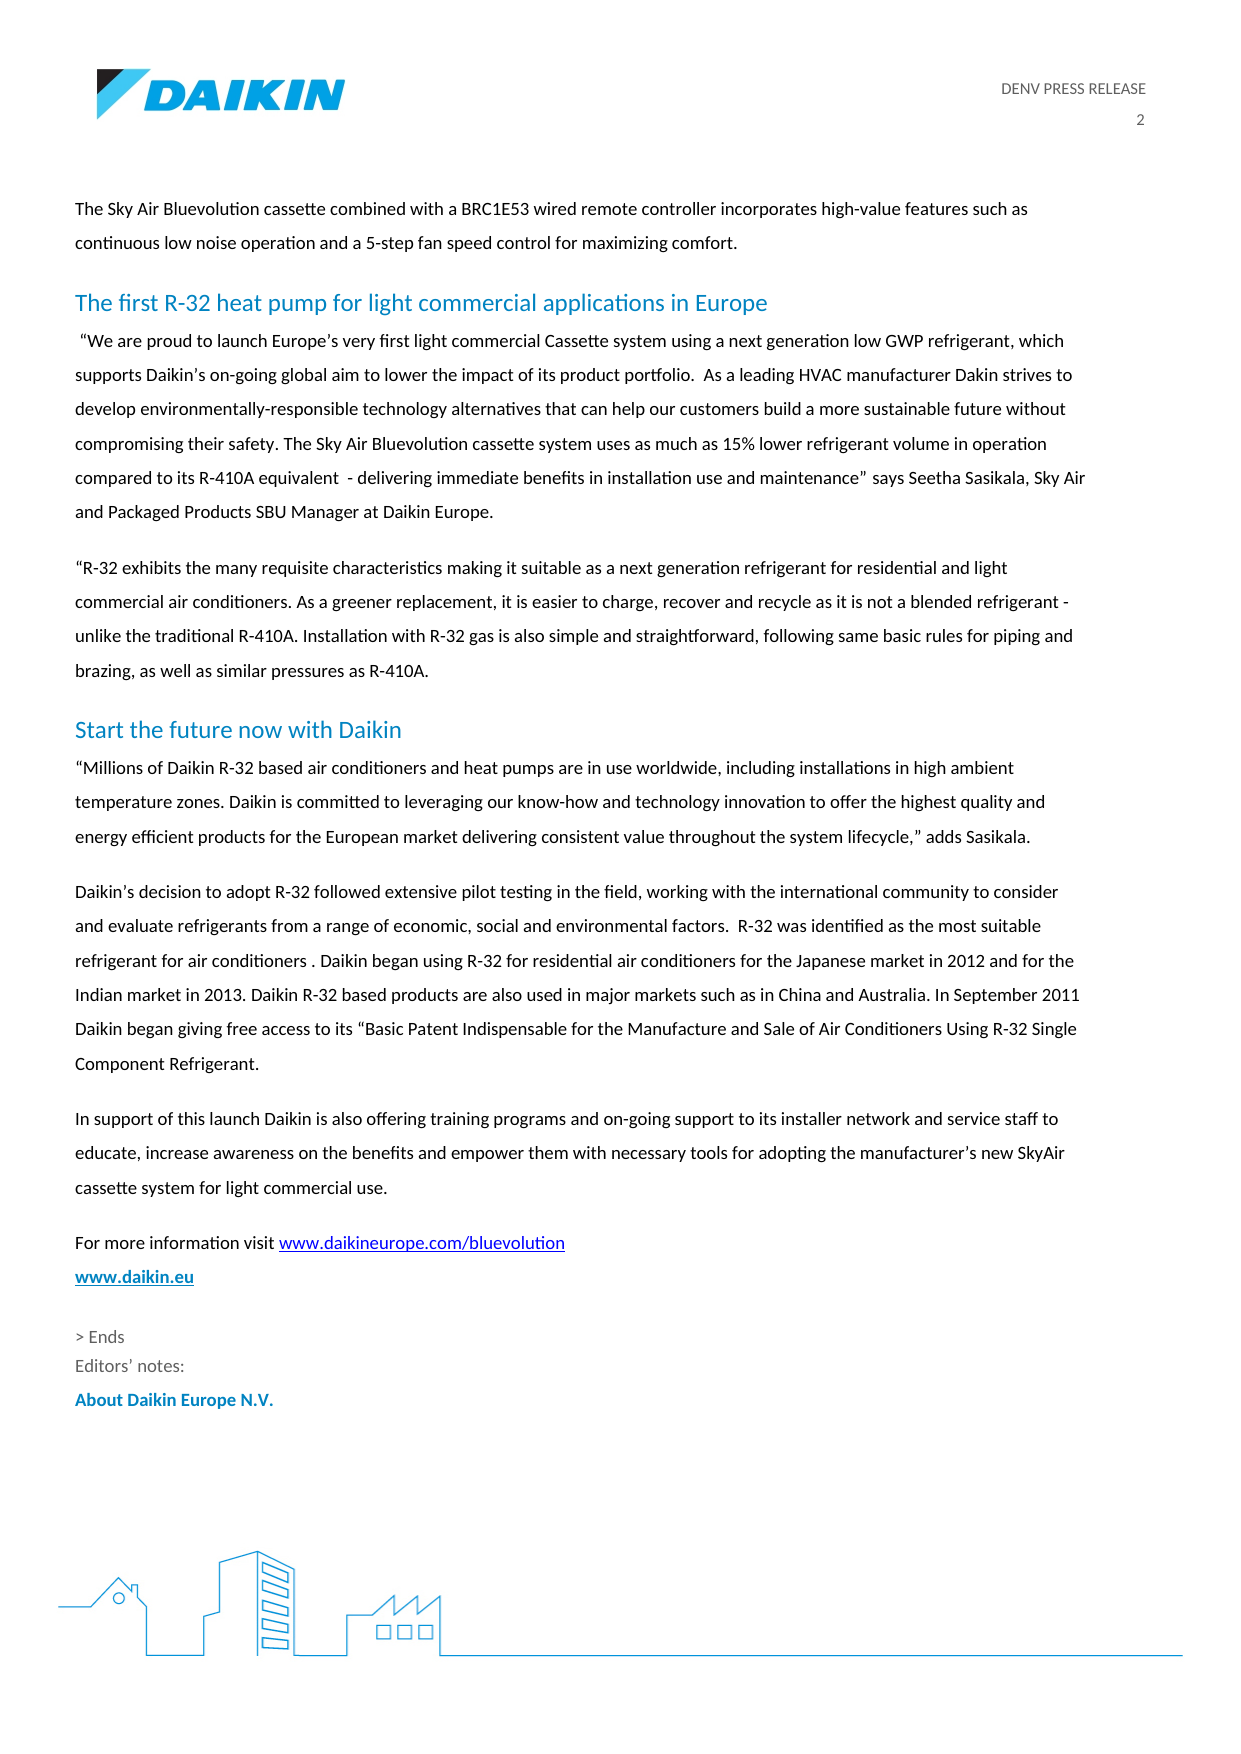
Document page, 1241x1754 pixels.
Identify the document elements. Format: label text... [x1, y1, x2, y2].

text About Daikin Europe N.V. [75, 1388, 1090, 1411]
text www.daikin.eu [75, 1266, 1090, 1288]
text Start the future now with Daikin “Millions of Daikin R-32 based air conditioners and heat pumps are in use worldwide, including installations in high ambient temperature zones. Daikin is committed to leveraging our know-how and technology innovation to offer the highest quality and energy efficient products for the European market delivering consistent value throughout the system lifecycle,” adds Sasikala. [75, 714, 1090, 848]
subtitle > Ends [75, 1325, 1090, 1348]
picture [96, 68, 347, 122]
text Editors’ notes: [75, 1354, 1090, 1377]
text The first R-32 heat pump for light commercial applications in Europe “We are proud to launch Europe’s very first light commercial Cassette system using a next generation low GWP refrigerant, which supports Daikin’s on-going global aim to lower the impact of its product portfolio. As a leading HVAC manufacturer Dakin strives to develop environmentally-responsible technology alternatives that can help our customers build a more sustainable future without compromising their safety. The Sky Air Bluevolution cassette system uses as much as 15% lower refrigerant volume in operation compared to its R-410A equivalent - delivering immediate benefits in installation use and maintenance” says Seetha Sasikala, Sky Air and Packaged Products SBU Manager at Daikin Europe. [75, 287, 1090, 523]
text The Sky Air Bluevolution cassette combined with a BRC1E53 wired remote controller incorporates high-value features such as continuous low noise operation and a 5-step fan speed control for maximizing comfort. [75, 197, 1090, 254]
text “R-32 exhibits the many requisite characteristics making it suitable as a next generation refrigerant for residential and light commercial air conditioners. As a greener replacement, it is easier to charge, recover and recycle as it is not a blended refrigerant - unlike the traditional R-410A. Installation with R-32 gas is also simple and straightforward, following same basic rules for piping and brazing, as well as similar pressures as R-410A. [75, 556, 1090, 682]
text For more information visit www.daikineurope.com/bluevolution [75, 1231, 1090, 1254]
picture [0, 1510, 1241, 1731]
text Daikin’s decision to adopt R-32 followed extensive pilot testing in the field, working with the international community to consider and evaluate refrigerants from a range of economic, social and environmental factors. R-32 was identified as the most suitable refrigerant for air conditioners . Daikin began using R-32 for residential air conditioners for the Japanese market in 2012 and for the Indian market in 2013. Daikin R-32 based products are also used in major markets such as in China and Australia. In September 2011 Daikin began giving free access to its “Basic Patent Indispensable for the Manufacture and Sale of Air Conditioners Using R-32 Single Component Refrigerant. [75, 880, 1090, 1075]
text In support of this launch Daikin is also offering training programs and on-going support to its installer network and service staff to educate, increase awareness on the benefits and empower them with necessary tools for adopting the manufacturer’s new SkyAir cassette system for light commercial use. [75, 1107, 1090, 1199]
